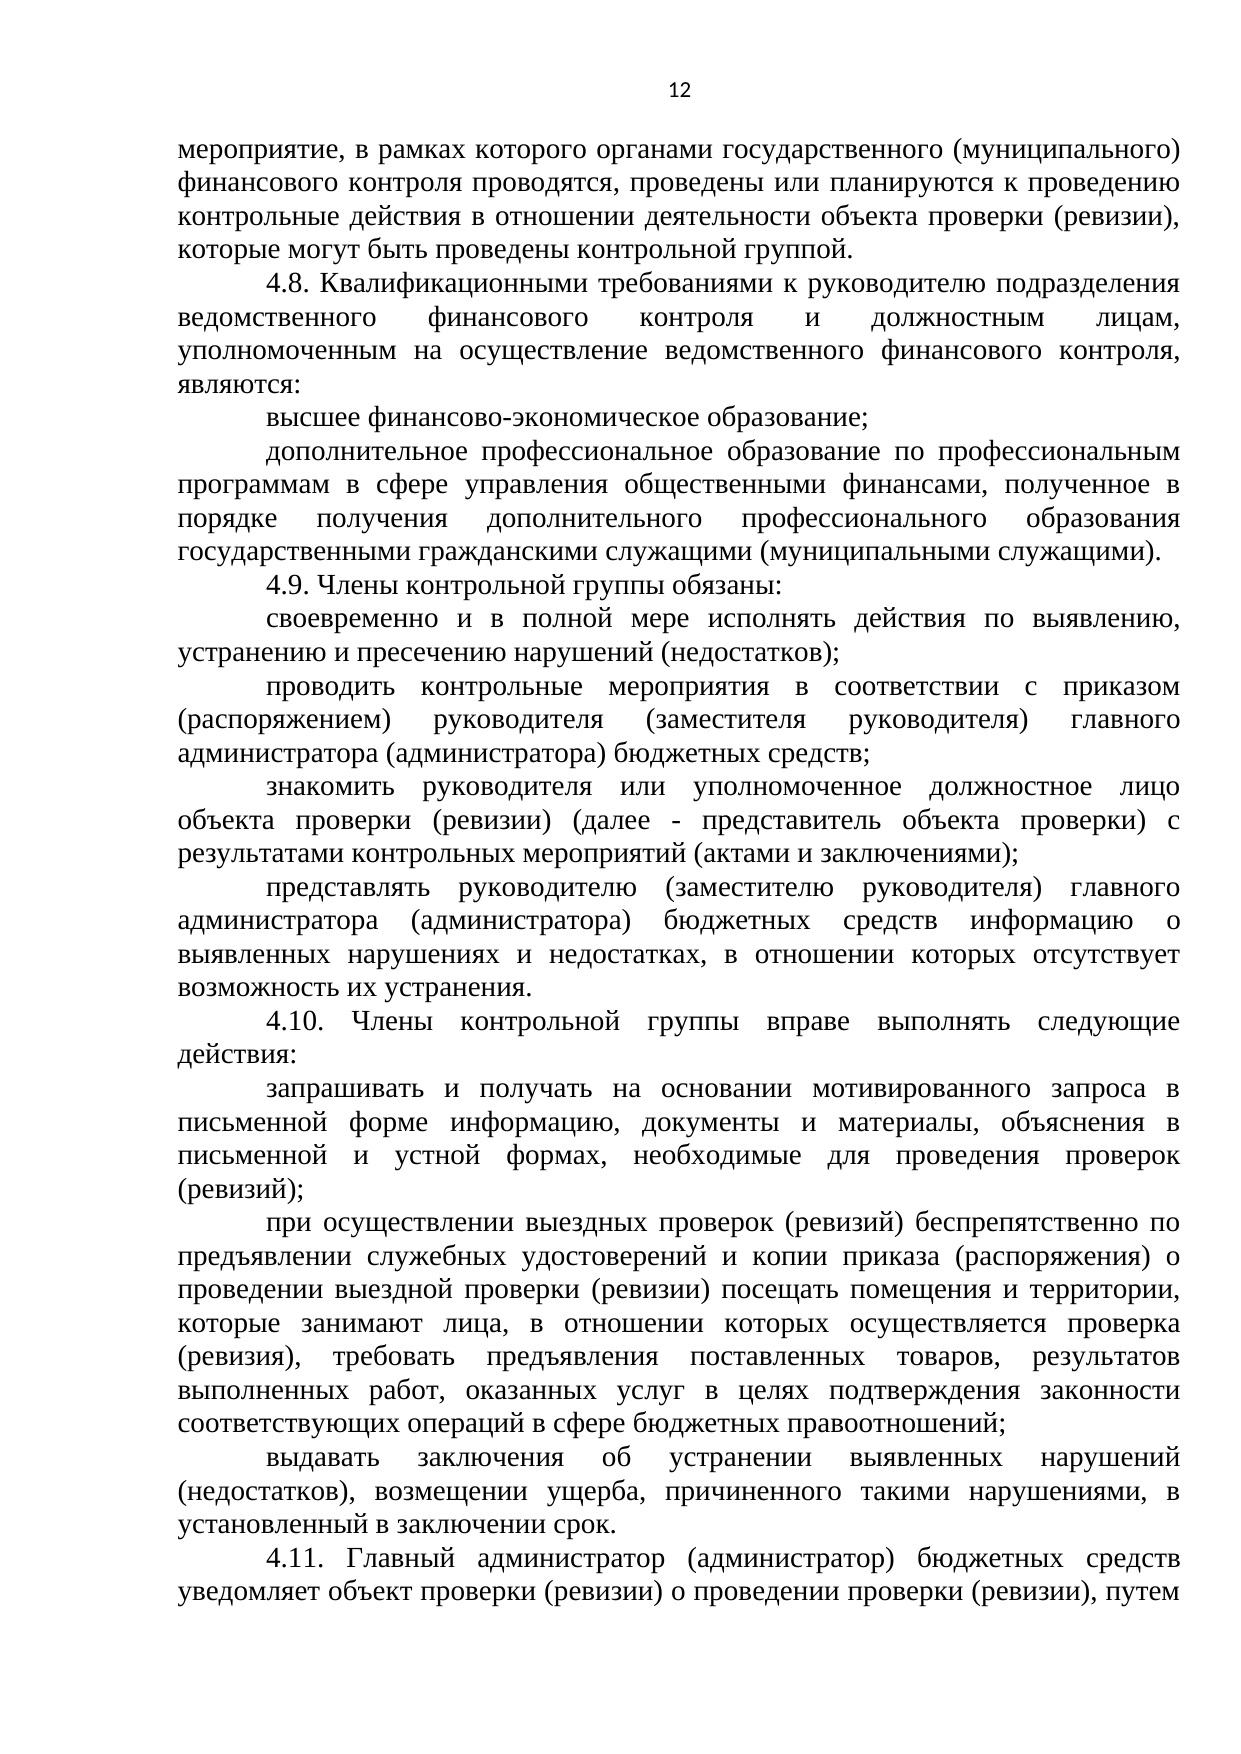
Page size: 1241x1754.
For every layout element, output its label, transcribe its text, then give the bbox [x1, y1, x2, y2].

text при осуществлении выездных проверок (ревизий) беспрепятственно по предъявлении служебных удостоверений и копии приказа (распоряжения) о проведении выездной проверки (ревизии) посещать помещения и территории, которые занимают лица, в отношении которых осуществляется проверка (ревизия), требовать предъявления поставленных товаров, результатов выполненных работ, оказанных услуг в целях подтверждения законности соответствующих операций в сфере бюджетных правоотношений; [177, 1204, 1181, 1439]
text высшее финансово-экономическое образование; [177, 399, 1181, 433]
text представлять руководителю (заместителю руководителя) главного администратора (администратора) бюджетных средств информацию о выявленных нарушениях и недостатках, в отношении которых отсутствует возможность их устранения. [177, 869, 1181, 1003]
text 4.8. Квалификационными требованиями к руководителю подразделения ведомственного финансового контроля и должностным лицам, уполномоченным на осуществление ведомственного финансового контроля, являются: [177, 265, 1181, 399]
text своевременно и в полной мере исполнять действия по выявлению, устранению и пресечению нарушений (недостатков); [177, 601, 1181, 668]
text дополнительное профессиональное образование по профессиональным программам в сфере управления общественными финансами, полученное в порядке получения дополнительного профессионального образования государственными гражданскими служащими (муниципальными служащими). [177, 433, 1181, 567]
text 4.10. Члены контрольной группы вправе выполнять следующие действия: [177, 1003, 1181, 1070]
text выдавать заключения об устранении выявленных нарушений (недостатков), возмещении ущерба, причиненного такими нарушениями, в установленный в заключении срок. [177, 1439, 1181, 1540]
text знакомить руководителя или уполномоченное должностное лицо объекта проверки (ревизии) (далее - представитель объекта проверки) с результатами контрольных мероприятий (актами и заключениями); [177, 768, 1181, 869]
text запрашивать и получать на основании мотивированного запроса в письменной форме информацию, документы и материалы, объяснения в письменной и устной формах, необходимые для проведения проверок (ревизий); [177, 1070, 1181, 1204]
text 4.9. Члены контрольной группы обязаны: [177, 567, 1181, 601]
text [177, 1540, 1181, 1607]
text проводить контрольные мероприятия в соответствии с приказом (распоряжением) руководителя (заместителя руководителя) главного администратора (администратора) бюджетных средств; [177, 668, 1181, 768]
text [177, 131, 1181, 265]
